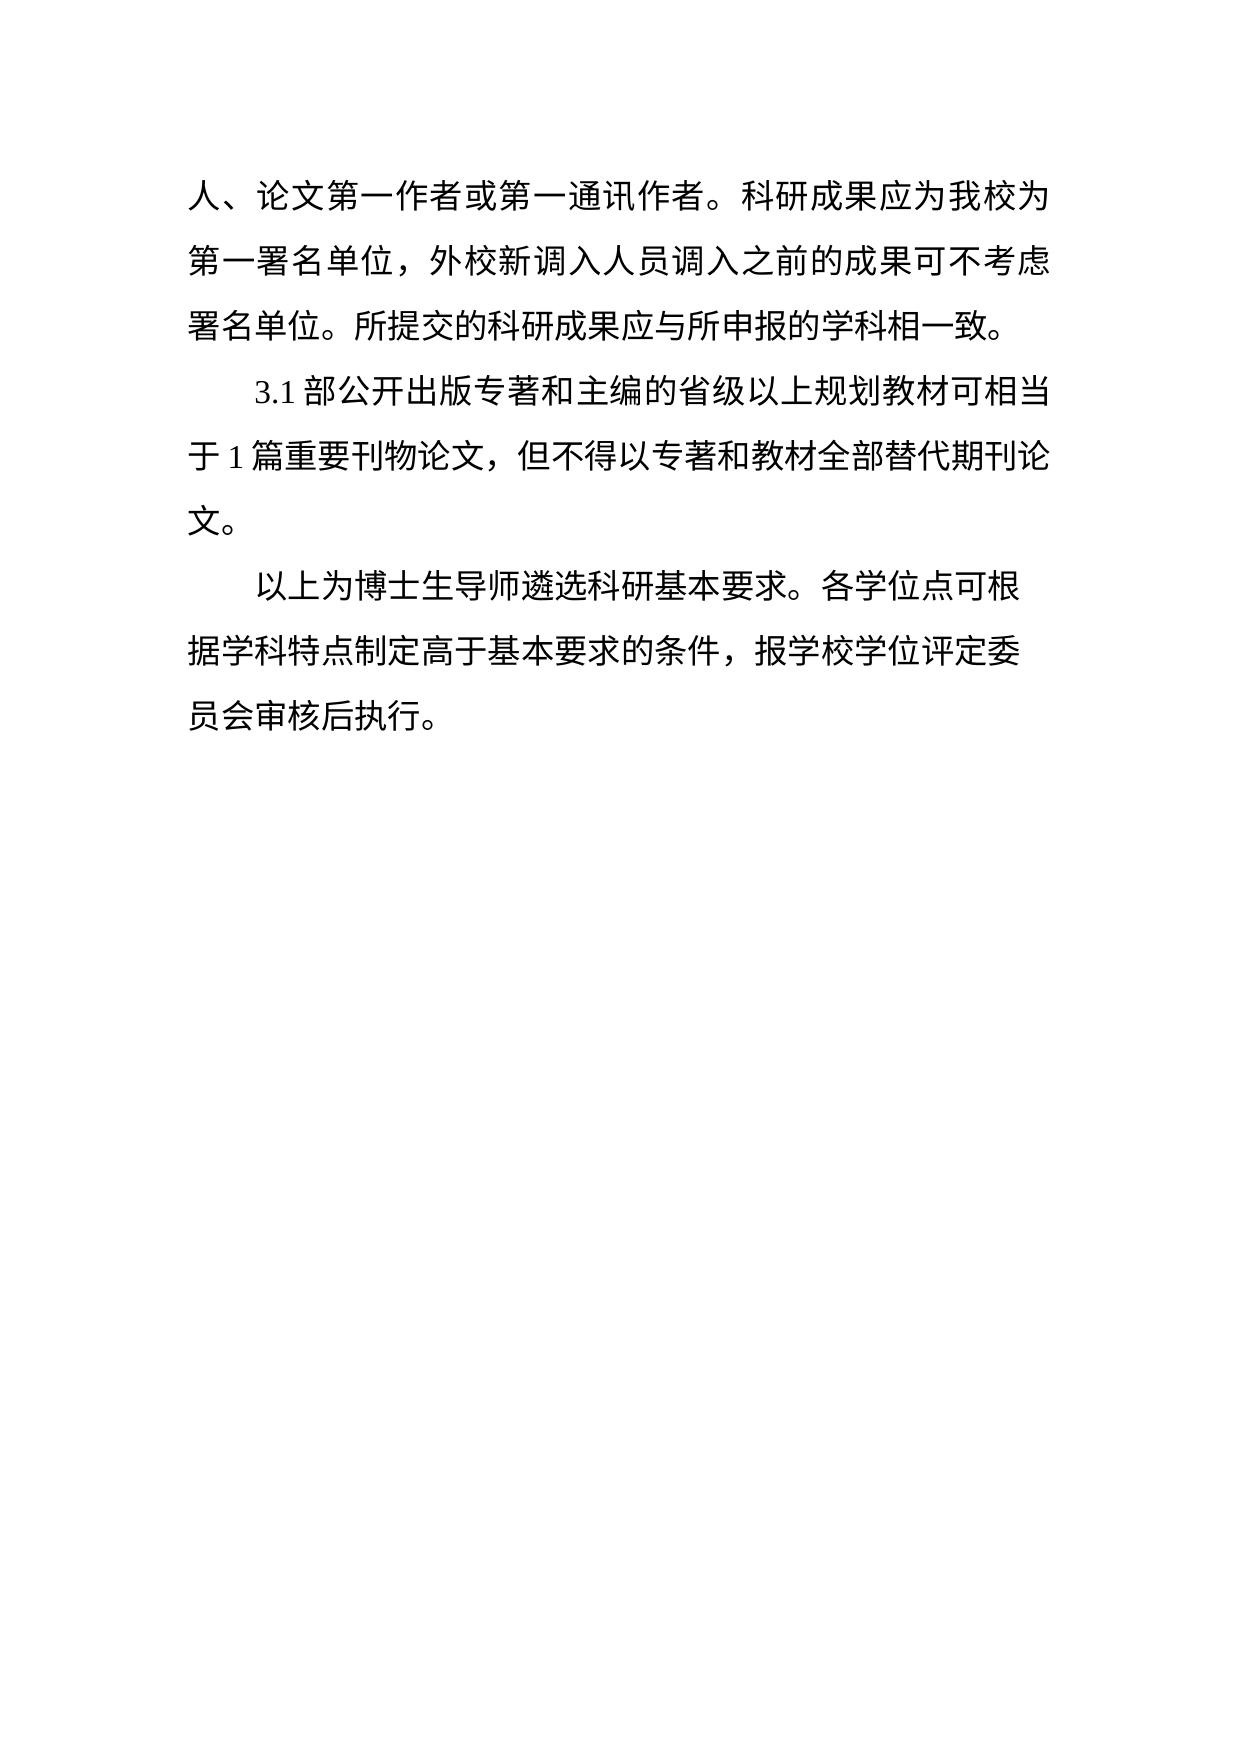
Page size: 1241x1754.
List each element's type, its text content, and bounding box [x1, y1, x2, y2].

text 3.1部公开出版专著和主编的省级以上规划教材可相当于1篇重要刊物论文，但不得以专著和教材全部替代期刊论文。 [187, 357, 1053, 552]
text 以上为博士生导师遴选科研基本要求。各学位点可根据学科特点制定高于基本要求的条件，报学校学位评定委员会审核后执行。 [187, 552, 1053, 747]
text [187, 162, 1053, 357]
